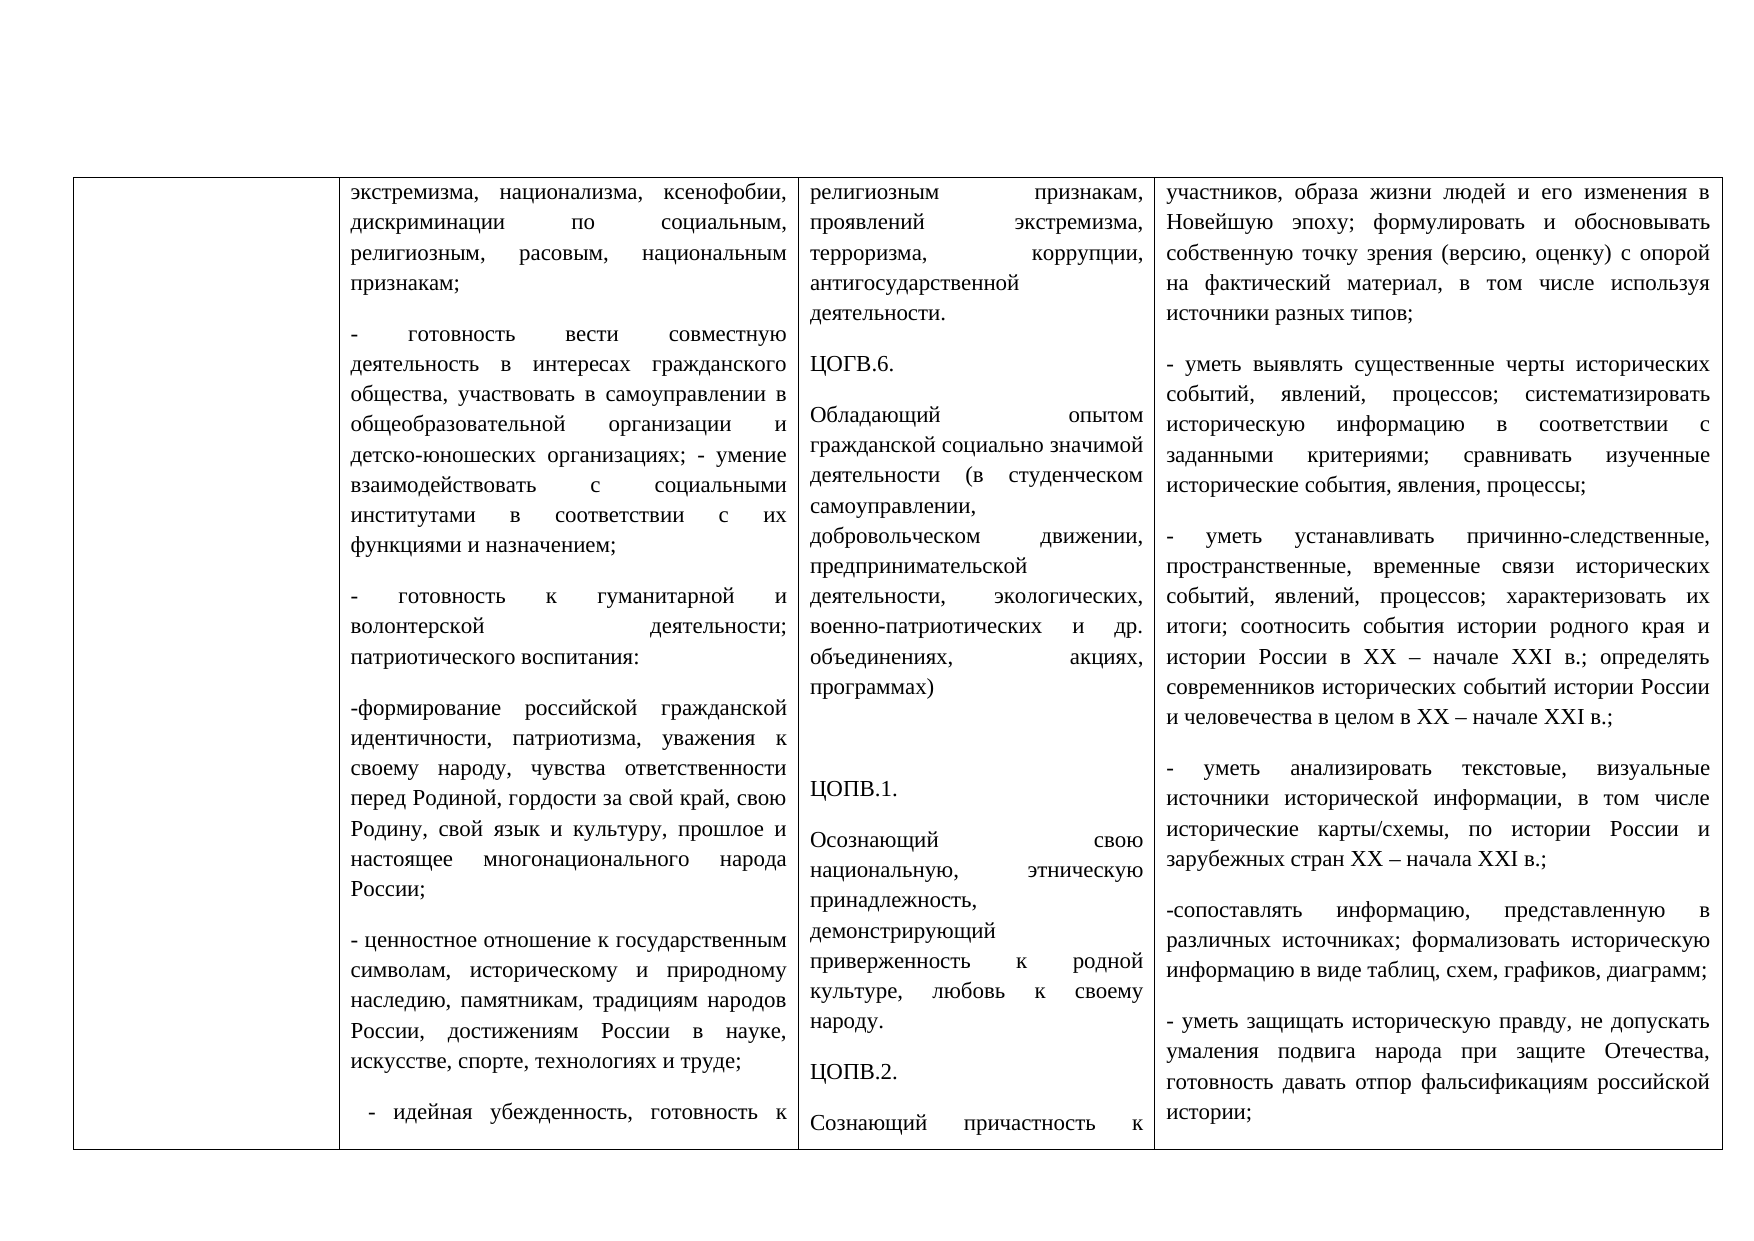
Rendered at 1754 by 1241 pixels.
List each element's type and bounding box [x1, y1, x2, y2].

table_cell [340, 178, 798, 1149]
table_cell [1155, 178, 1722, 1149]
table_cell [799, 178, 1154, 1149]
table_cell [74, 178, 339, 1149]
